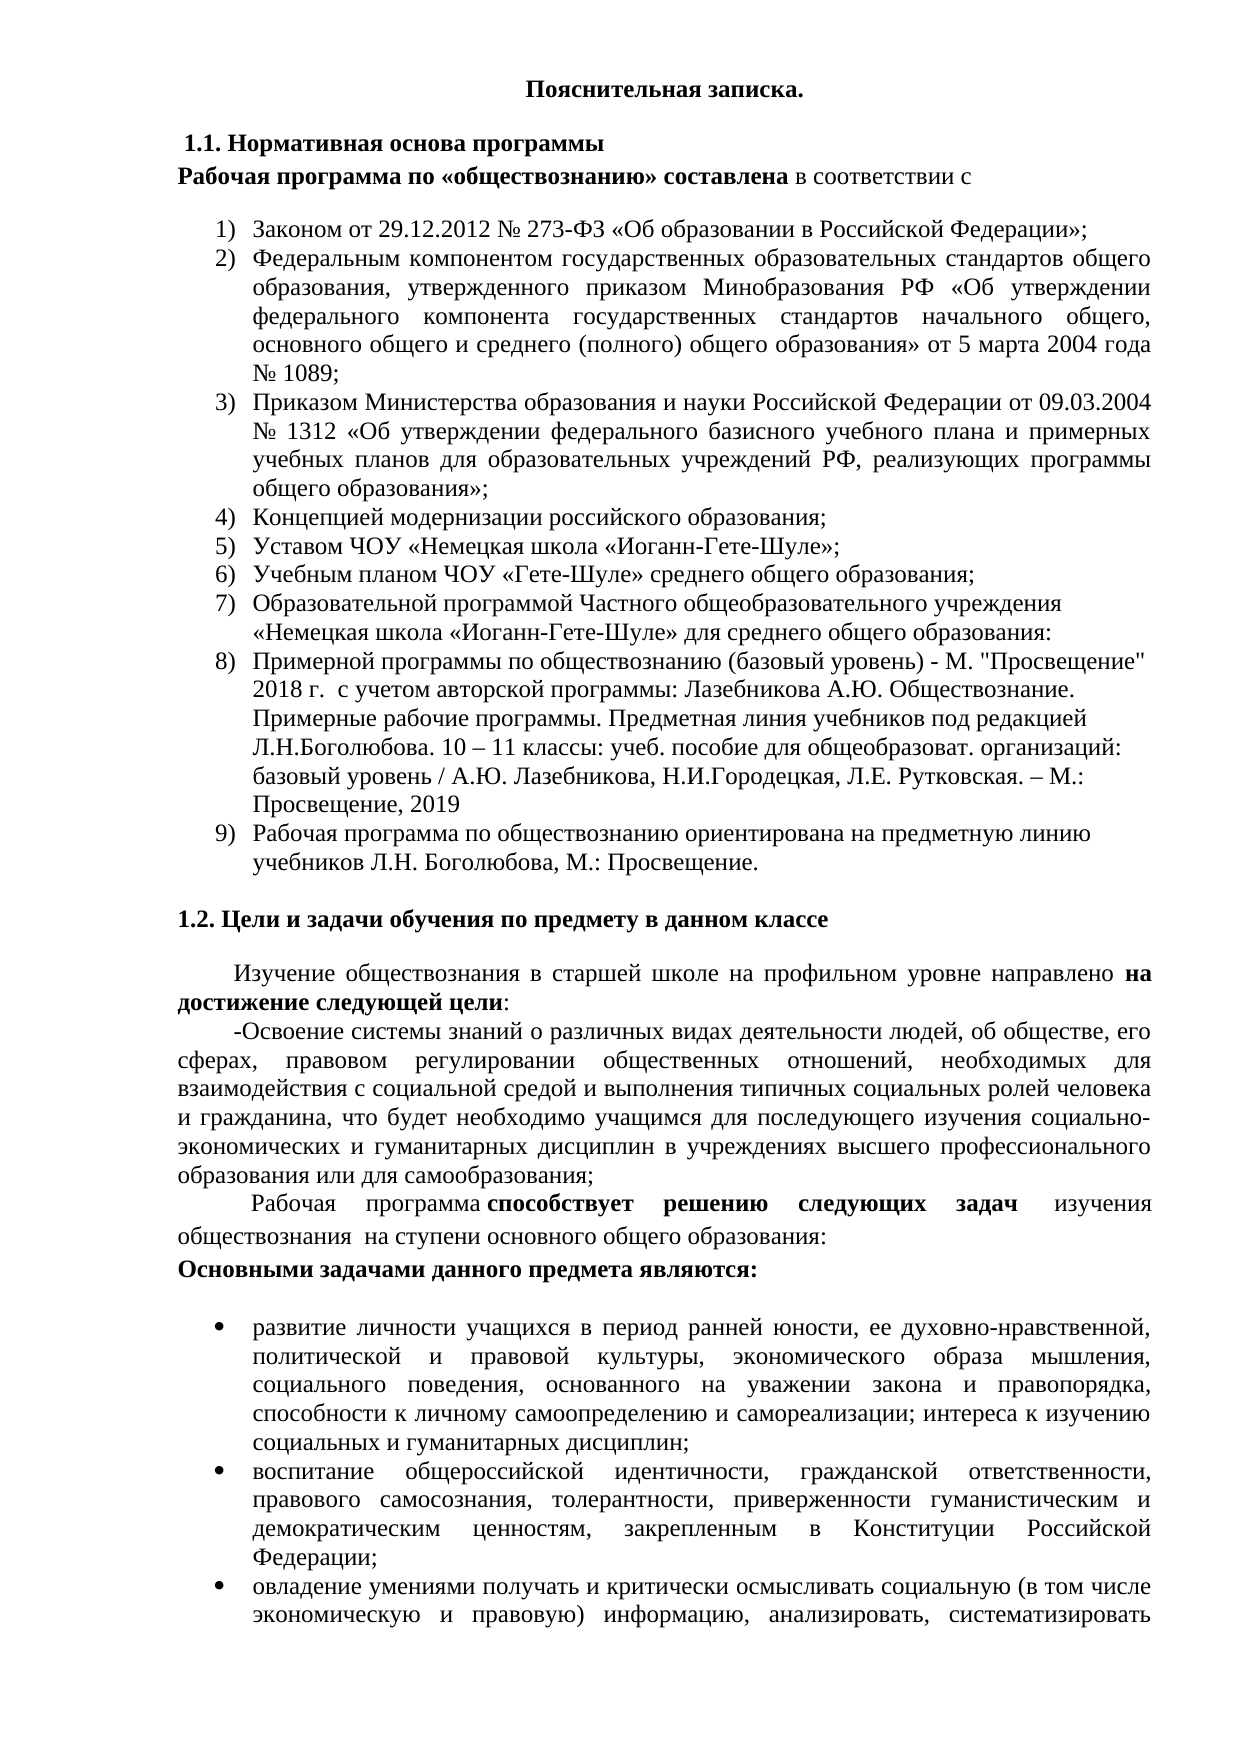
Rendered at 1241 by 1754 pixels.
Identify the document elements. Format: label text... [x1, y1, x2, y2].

list воспитание общероссийской идентичности, гражданской ответственности, правового самосознания, толерантности, приверженности гуманистическим и демократическим ценностям, закрепленным в Конституции Российской Федерации; [215, 1456, 1152, 1571]
text Изучение обществознания в старшей школе на профильном уровне направлено на достижение следующей цели: [177, 958, 1152, 1016]
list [215, 1571, 1152, 1628]
list Учебным планом ЧОУ «Гете-Шуле» среднего общего образования; [215, 559, 1152, 588]
text Пояснительная записка. [177, 74, 1152, 103]
list Федеральным компонентом государственных образовательных стандартов общего образования, утвержденного приказом Минобразования РФ «Об утверждении федерального компонента государственных стандартов начального общего, основного общего и среднего (полного) общего образования» от 5 марта 2004 года № 1089; [215, 243, 1152, 387]
list Приказом Министерства образования и науки Российской Федерации от 09.03.2004 № 1312 «Об утверждении федерального базисного учебного плана и примерных учебных планов для образовательных учреждений РФ, реализующих программы общего образования»; [215, 387, 1152, 502]
list Образовательной программой Частного общеобразовательного учреждения «Немецкая школа «Иоганн-Гете-Шуле» для среднего общего образования: [215, 588, 1152, 646]
text -Освоение системы знаний о различных видах деятельности людей, об обществе, его сферах, правовом регулировании общественных отношений, необходимых для взаимодействия с социальной средой и выполнения типичных социальных ролей человека и гражданина, что будет необходимо учащимся для последующего изучения социально-экономических и гуманитарных дисциплин в учреждениях высшего профессионального образования или для самообразования; [177, 1016, 1152, 1188]
list Законом от 29.12.2012 № 273-ФЗ «Об образовании в Российской Федерации»; [215, 214, 1152, 243]
text 1.1. Нормативная основа программы [177, 128, 1152, 156]
text 1.2. Цели и задачи обучения по предмету в данном классе [177, 904, 1152, 933]
list развитие личности учащихся в период ранней юности, ее духовно-нравственной, политической и правовой культуры, экономического образа мышления, социального поведения, основанного на уважении закона и правопорядка, способности к личному самоопределению и самореализации; интереса к изучению социальных и гуманитарных дисциплин; [215, 1312, 1152, 1456]
text Основными задачами данного предмета являются: [177, 1254, 1152, 1283]
list Рабочая программа по обществознанию ориентирована на предметную линию учебников Л.Н. Боголюбова, М.: Просвещение. [215, 818, 1152, 876]
list Примерной программы по обществознанию (базовый уровень) - М. "Просвещение" 2018 г. с учетом авторской программы: Лазебникова А.Ю. Обществознание. Примерные рабочие программы. Предметная линия учебников под редакцией Л.Н.Боголюбова. 10 – 11 классы: учеб. пособие для общеобразоват. организаций: базовый уровень / А.Ю. Лазебникова, Н.И.Городецкая, Л.Е. Рутковская. – М.: Просвещение, 2019 [215, 646, 1152, 818]
text Рабочая программа по «обществознанию» составлена в соответствии с [177, 161, 1152, 189]
list Уставом ЧОУ «Немецкая школа «Иоганн-Гете-Шуле»; [215, 531, 1152, 559]
list Концепцией модернизации российского образования; [215, 502, 1152, 531]
text Рабочая программа способствует решению следующих задач изучения обществознания на ступени основного общего образования: [177, 1188, 1152, 1250]
